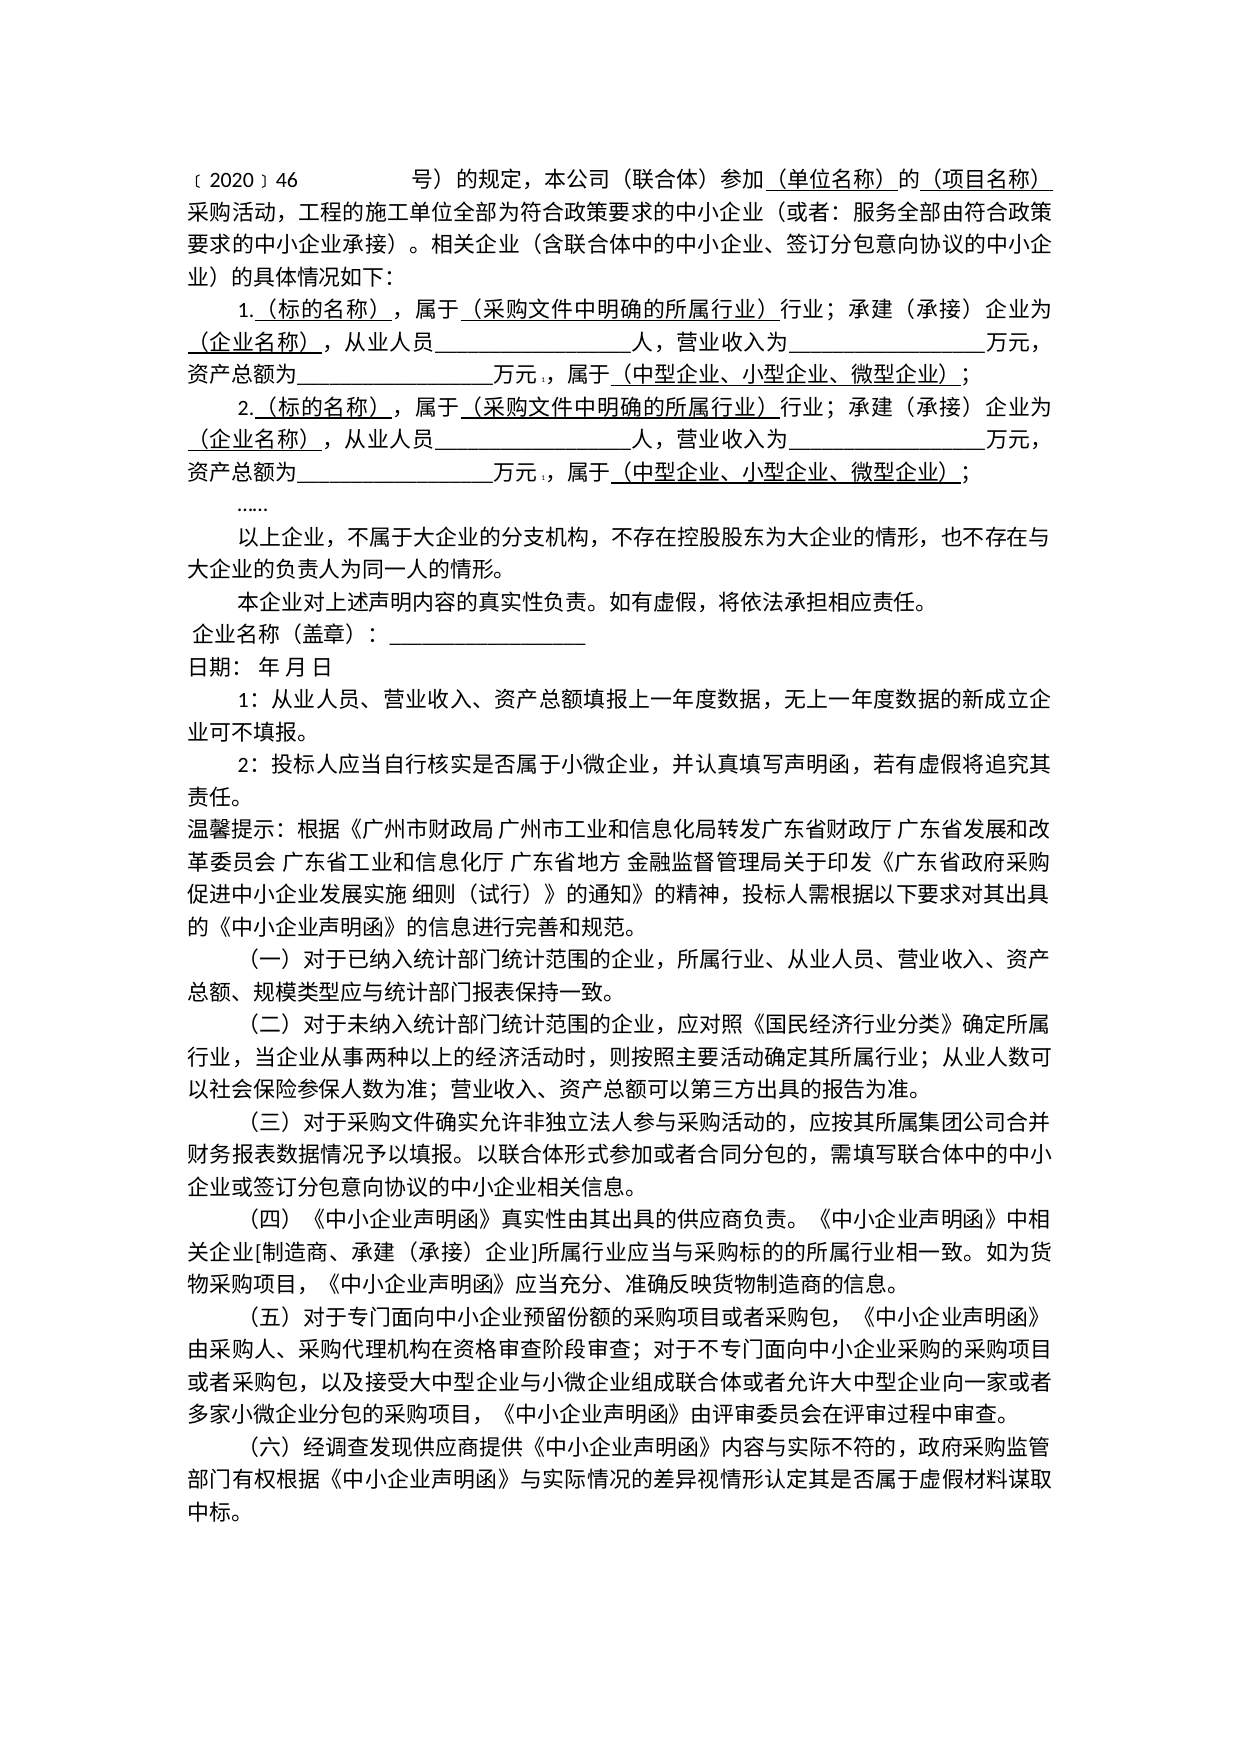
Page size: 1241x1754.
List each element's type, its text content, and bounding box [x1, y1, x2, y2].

text （一）对于已纳入统计部门统计范围的企业，所属行业、从业人员、营业收入、资产总额、规模类型应与统计部门报表保持一致。 [187, 942, 1053, 1007]
text 1：从业人员、营业收入、资产总额填报上一年度数据，无上一年度数据的新成立企业可不填报。 [187, 682, 1053, 747]
text 温馨提示：根据《广州市财政局 广州市工业和信息化局转发广东省财政厅 广东省发展和改革委员会 广东省工业和信息化厅 广东省地方 金融监督管理局关于印发《广东省政府采购促进中小企业发展实施 细则（试行）》的通知》的精神，投标人需根据以下要求对其出具的《中小企业声明函》的信息进行完善和规范。 [187, 812, 1053, 942]
text 企业名称（盖章）：__________________ [187, 617, 1053, 649]
text 日期： 年 月 日 [187, 649, 1053, 682]
text …… [187, 487, 1053, 519]
text 本企业对上述声明内容的真实性负责。如有虚假，将依法承担相应责任。 [187, 584, 1053, 617]
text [187, 162, 1053, 292]
text （六）经调查发现供应商提供《中小企业声明函》内容与实际不符的，政府采购监管部门有权根据《中小企业声明函》与实际情况的差异视情形认定其是否属于虚假材料谋取中标。 [187, 1429, 1053, 1527]
text 2：投标人应当自行核实是否属于小微企业，并认真填写声明函，若有虚假将追究其责任。 [187, 747, 1053, 812]
text （四）《中小企业声明函》真实性由其出具的供应商负责。《中小企业声明函》中相关企业[制造商、承建（承接）企业]所属行业应当与采购标的的所属行业相一致。如为货物采购项目，《中小企业声明函》应当充分、准确反映货物制造商的信息。 [187, 1202, 1053, 1299]
text 2.（标的名称），属于（采购文件中明确的所属行业）行业；承建（承接）企业为（企业名称），从业人员__________________人，营业收入为__________________万元，资产总额为__________________万元1，属于（中型企业、小型企业、微型企业）； [187, 389, 1053, 487]
text 1.（标的名称），属于（采购文件中明确的所属行业）行业；承建（承接）企业为（企业名称），从业人员__________________人，营业收入为__________________万元，资产总额为__________________万元1，属于（中型企业、小型企业、微型企业）； [187, 292, 1053, 389]
text （五）对于专门面向中小企业预留份额的采购项目或者采购包，《中小企业声明函》由采购人、采购代理机构在资格审查阶段审查；对于不专门面向中小企业采购的采购项目或者采购包，以及接受大中型企业与小微企业组成联合体或者允许大中型企业向一家或者多家小微企业分包的采购项目，《中小企业声明函》由评审委员会在评审过程中审查。 [187, 1299, 1053, 1429]
text （三）对于采购文件确实允许非独立法人参与采购活动的，应按其所属集团公司合并财务报表数据情况予以填报。以联合体形式参加或者合同分包的，需填写联合体中的中小企业或签订分包意向协议的中小企业相关信息。 [187, 1104, 1053, 1202]
text 以上企业，不属于大企业的分支机构，不存在控股股东为大企业的情形，也不存在与大企业的负责人为同一人的情形。 [187, 519, 1053, 584]
text （二）对于未纳入统计部门统计范围的企业，应对照《国民经济行业分类》确定所属行业，当企业从事两种以上的经济活动时，则按照主要活动确定其所属行业；从业人数可以社会保险参保人数为准；营业收入、资产总额可以第三方出具的报告为准。 [187, 1007, 1053, 1104]
